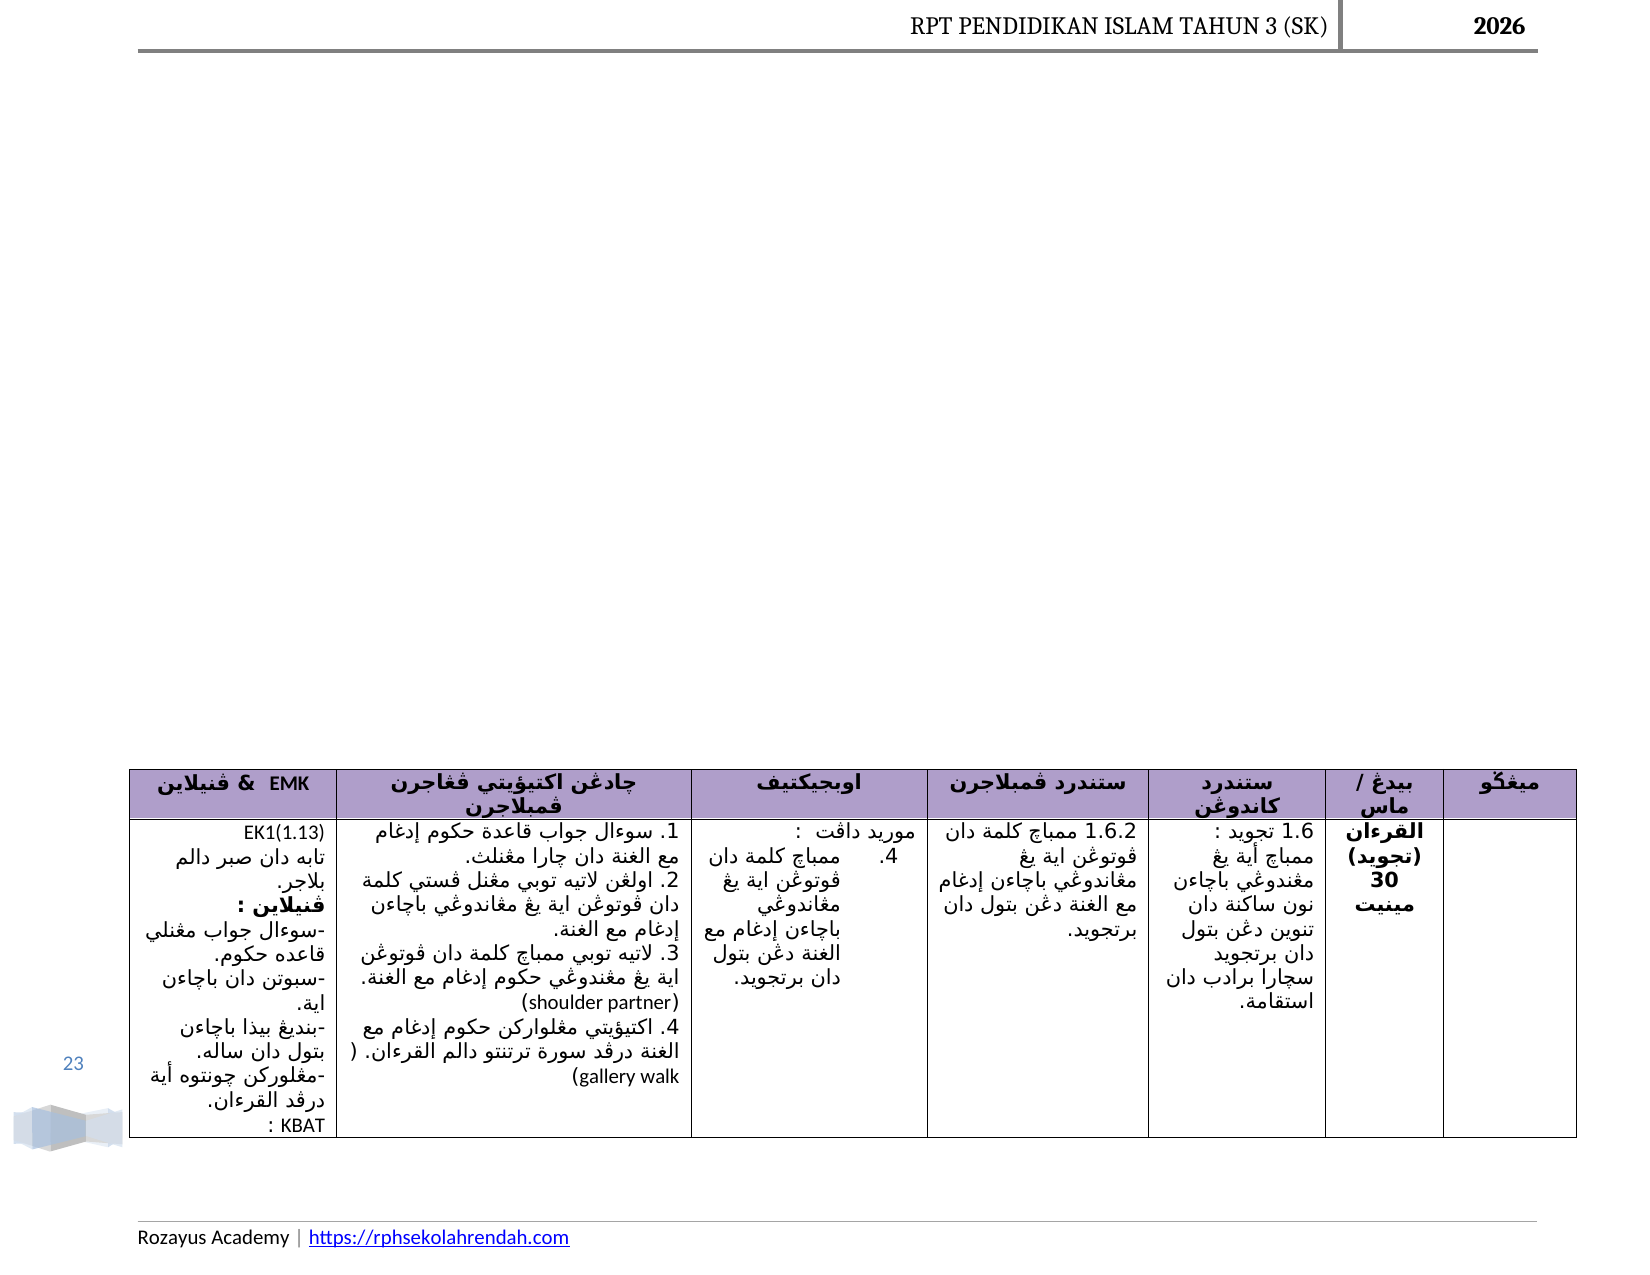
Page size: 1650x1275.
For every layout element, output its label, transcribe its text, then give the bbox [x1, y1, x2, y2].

table_header اوبجيكتيف [692, 770, 927, 818]
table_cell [692, 820, 927, 1137]
table_header EMK & ڤنيلاين [130, 770, 336, 818]
table_header چادڠن اكتيؤيتي ڤڠاجرن ڤمبلاجرن [337, 770, 691, 818]
table_header ستندرد ڤمبلاجرن [928, 770, 1148, 818]
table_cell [130, 820, 336, 1137]
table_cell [1444, 820, 1576, 1137]
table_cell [928, 820, 1148, 1137]
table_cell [1149, 820, 1325, 1137]
table_header ميڠݢو [1444, 770, 1576, 818]
table_header ستندرد كاندوڠن [1149, 770, 1325, 818]
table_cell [1326, 820, 1443, 1137]
table_header بيدڠ / ماس [1326, 770, 1443, 818]
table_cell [337, 820, 691, 1137]
